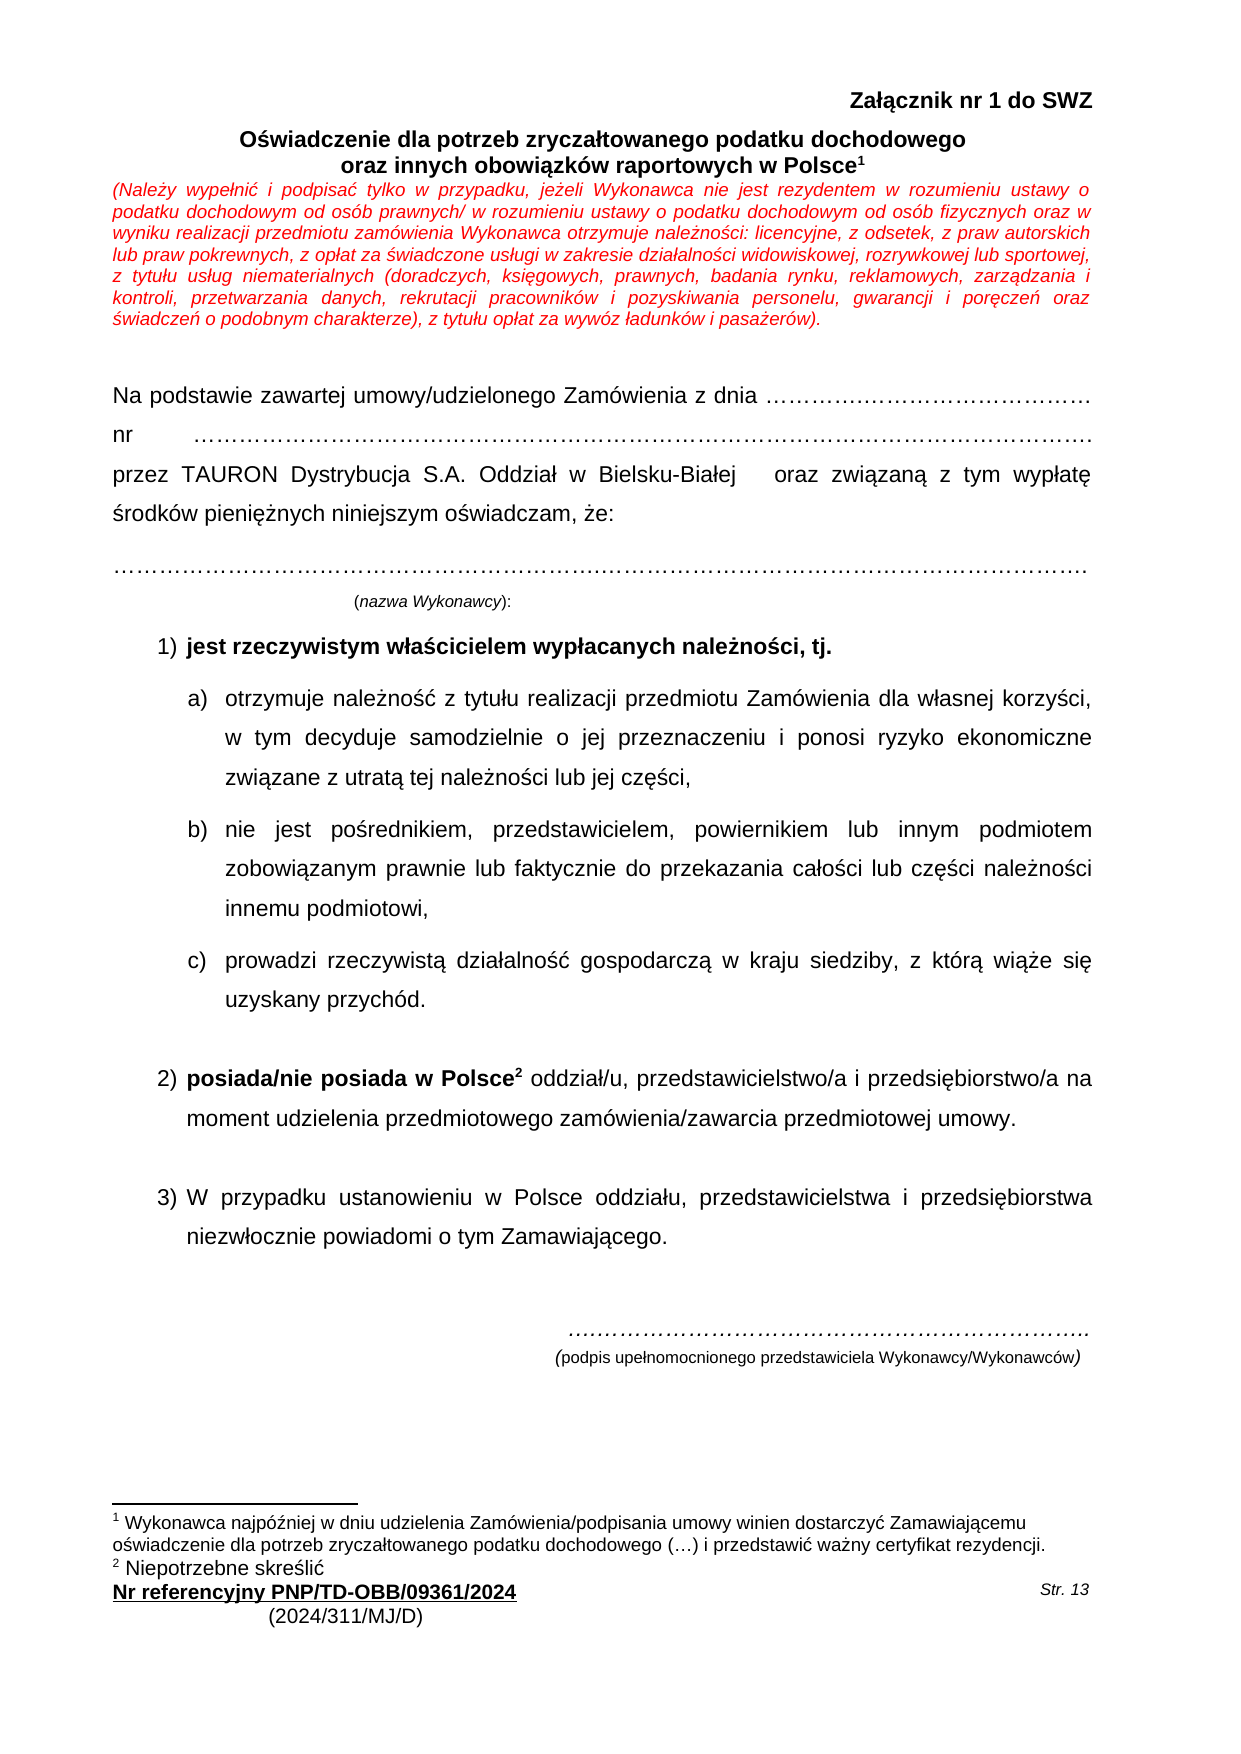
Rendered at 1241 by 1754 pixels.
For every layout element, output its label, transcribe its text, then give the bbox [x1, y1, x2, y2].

text oraz innych obowiązków raportowych w Polsce [112, 152, 1093, 179]
text (Należy wypełnić i podpisać tylko w przypadku, jeżeli Wykonawca nie jest rezydentem w rozumieniu ustawy o podatku dochodowym od osób prawnych/ w rozumieniu ustawy o podatku dochodowym od osób fizycznych oraz w wyniku realizacji przedmiotu zamówienia Wykonawca otrzymuje należności: licencyjne, z odsetek, z praw autorskich lub praw pokrewnych, z opłat za świadczone usługi w zakresie działalności widowiskowej, rozrywkowej lub sportowej, z tytułu usług niematerialnych (doradczych, księgowych, prawnych, badania rynku, reklamowych, zarządzania i kontroli, przetwarzania danych, rekrutacji pracowników i pozyskiwania personelu, gwarancji i poręczeń oraz świadczeń o podobnym charakterze), z tytułu opłat za wywóz ładunków i pasażerów). [112, 179, 1093, 330]
text ……………………………………………………….………………………………………………………. [112, 552, 1093, 578]
list jest rzeczywistym właścicielem wypłacanych należności, tj. [157, 633, 1093, 659]
list otrzymuje należność z tytułu realizacji przedmiotu Zamówienia dla własnej korzyści, w tym decyduje samodzielnie o jej przeznaczeniu i ponosi ryzyko ekonomiczne związane z utratą tej należności lub jej części, [187, 685, 1093, 790]
text Załącznik nr 1 do SWZ [112, 89, 1093, 114]
list W przypadku ustanowieniu w Polsce oddziału, przedstawicielstwa i przedsiębiorstwa niezwłocznie powiadomi o tym Zamawiającego. [157, 1184, 1093, 1249]
list prowadzi rzeczywistą działalność gospodarczą w kraju siedziby, z którą wiąże się uzyskany przychód. [187, 947, 1093, 1013]
list nie jest pośrednikiem, przedstawicielem, powiernikiem lub innym podmiotem zobowiązanym prawnie lub faktycznie do przekazania całości lub części należności innemu podmiotowi, [187, 816, 1093, 921]
text (nazwa Wykonawcy): [275, 592, 1093, 611]
text (podpis upełnomocnionego przedstawiciela Wykonawcy/Wykonawców) [481, 1346, 1093, 1367]
text ….……………………………………………………….. [112, 1315, 1093, 1342]
text Oświadczenie dla potrzeb zryczałtowanego podatku dochodowego [112, 126, 1093, 152]
list posiada/nie posiada w Polsce oddział/u, przedstawicielstwo/a i przedsiębiorstwo/a na moment udzielenia przedmiotowego zamówienia/zawarcia przedmiotowej umowy. [157, 1065, 1093, 1131]
text Na podstawie zawartej umowy/udzielonego Zamówienia z dnia ………….………………………… nr ………………………………………………………………………………………………………. przez TAURON Dystrybucja S.A. Oddział w Bielsku-Białej oraz związaną z tym wypłatę środków pieniężnych niniejszym oświadczam, że: [112, 382, 1093, 527]
